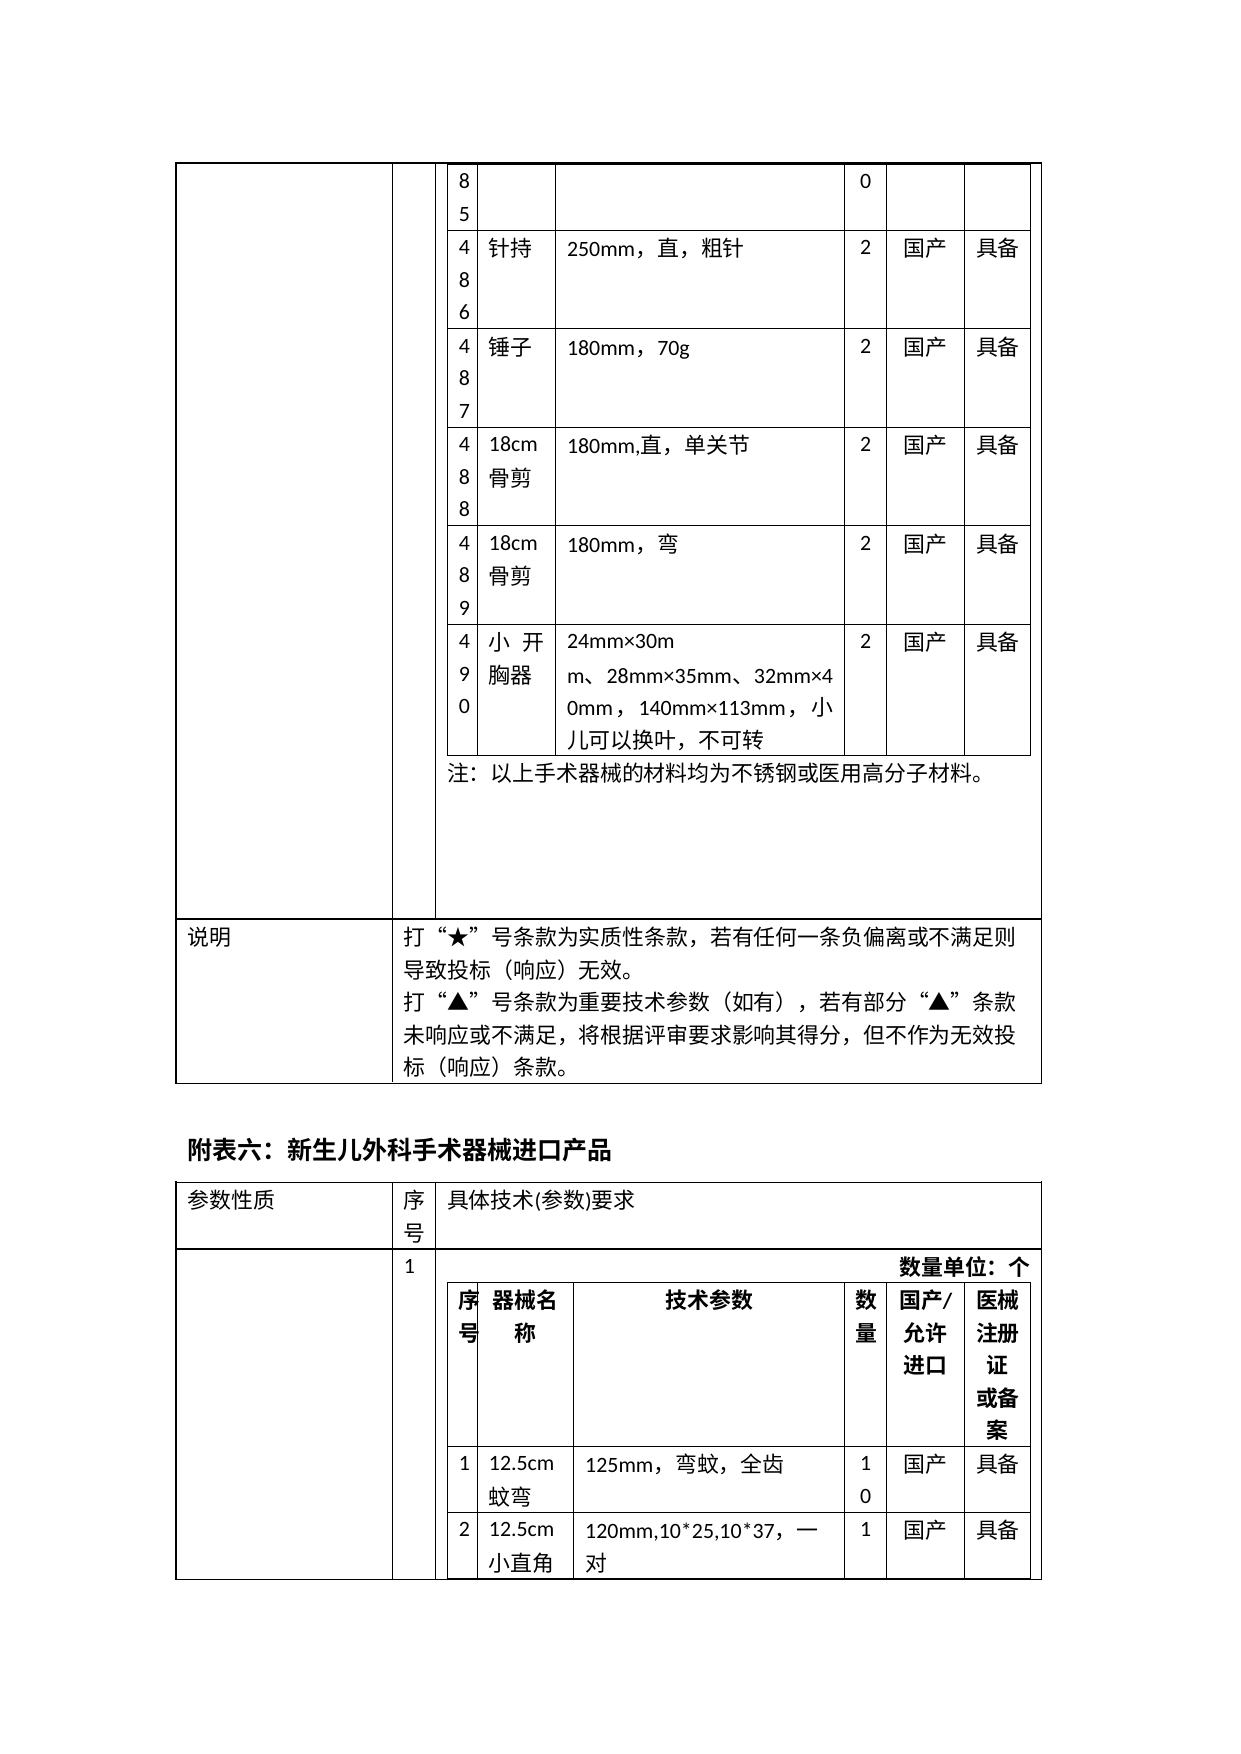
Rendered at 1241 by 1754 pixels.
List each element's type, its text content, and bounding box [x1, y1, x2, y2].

table_header 序号 [393, 1183, 435, 1248]
table_cell 打“★”号条款为实质性条款，若有任何一条负偏离或不满足则导致投标（响应）无效。 打“▲”号条款为重要技术参数（如有），若有部分“▲”条款未响应或不满足，将根据评审要求影响其得分，但不作为无效投标（响应）条款。 [393, 920, 1041, 1082]
text 附表六：新生儿外科手术器械进口产品 [187, 1116, 1053, 1181]
table_header 具体技术(参数)要求 [436, 1183, 1041, 1248]
table_cell [177, 164, 392, 918]
table_cell 说明 [177, 920, 392, 1082]
table_cell 数量单位：个 注：以上手术器械的材料均为不锈钢或医用高分子材料。 [436, 1250, 1041, 1579]
table_cell [177, 1250, 392, 1579]
table_header 参数性质 [177, 1183, 392, 1248]
table_cell 1 [393, 1250, 435, 1579]
table_cell 数量单位：个 注：以上手术器械的材料均为不锈钢或医用高分子材料。 [436, 164, 1041, 918]
table_cell 1 [393, 164, 435, 918]
